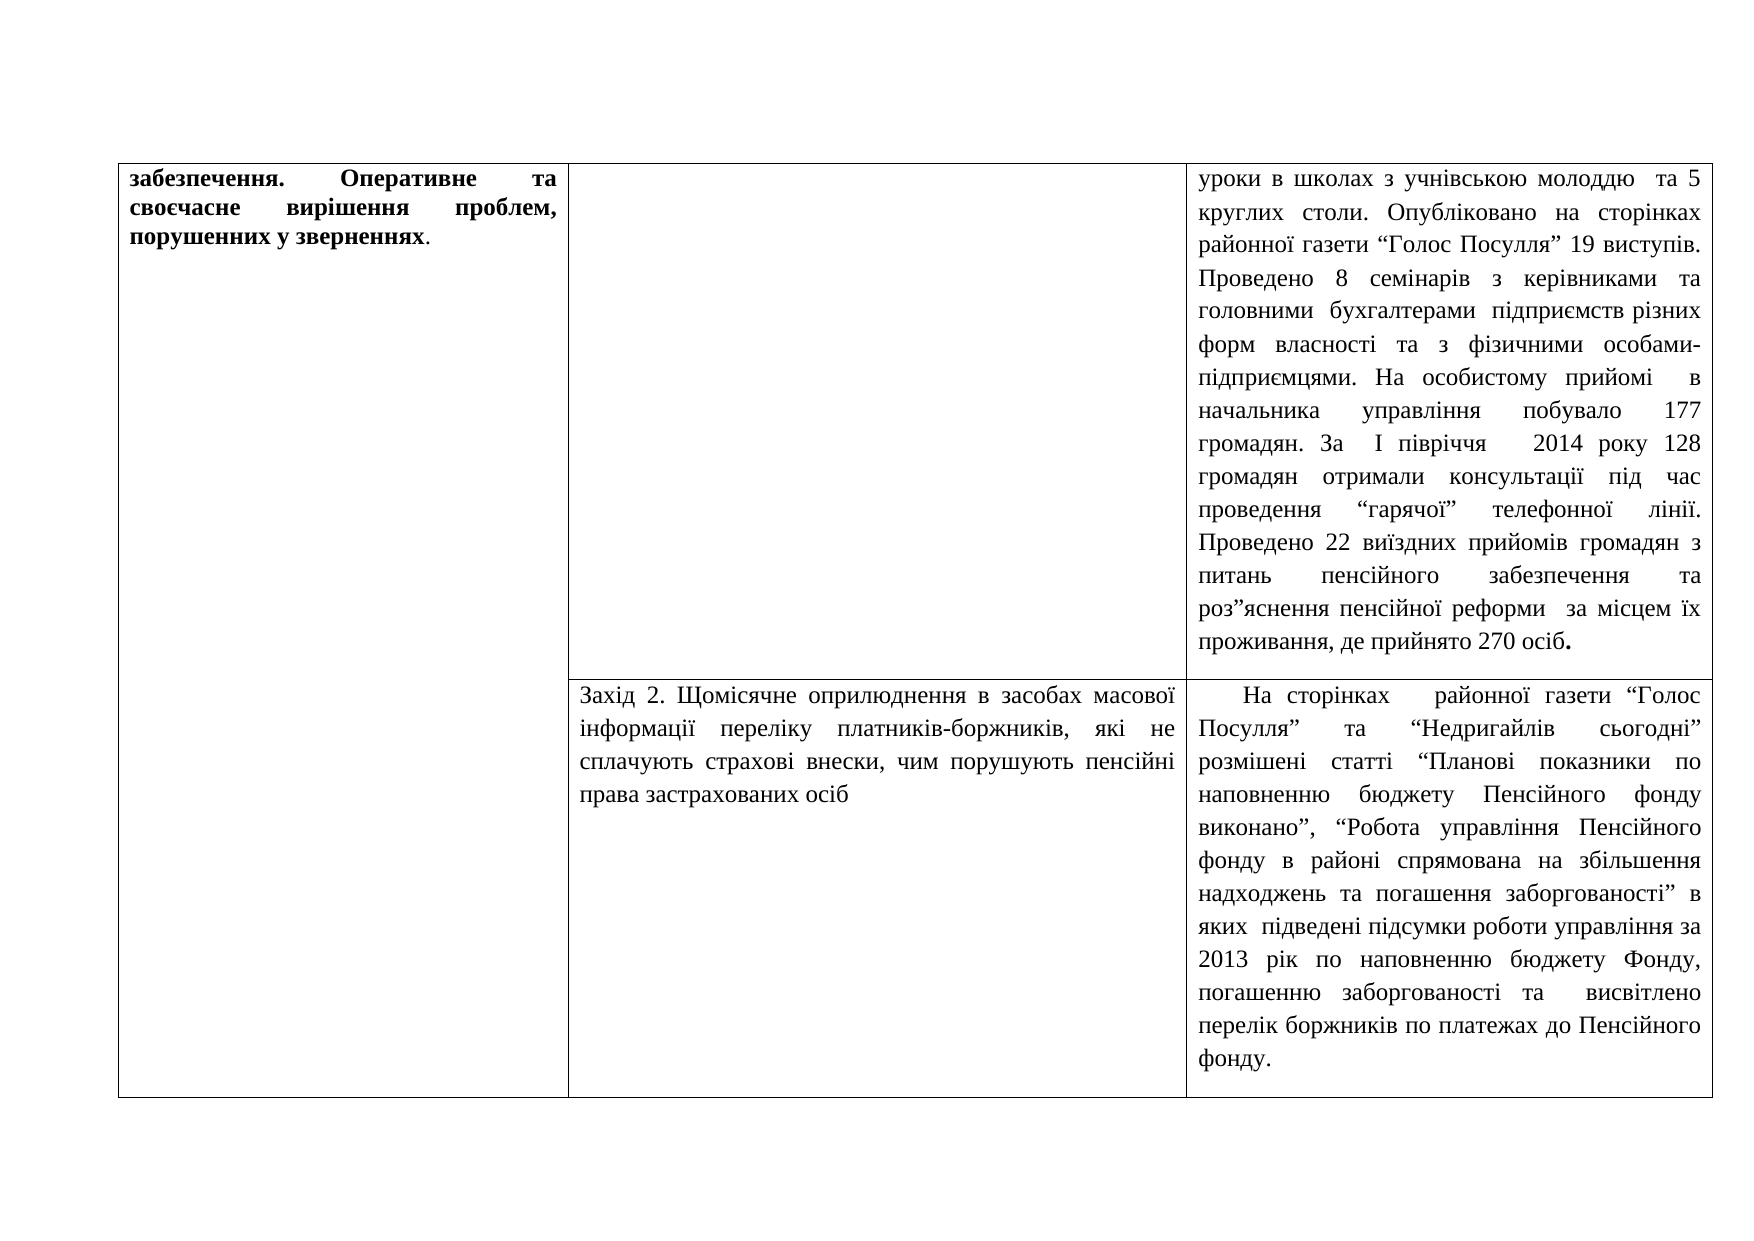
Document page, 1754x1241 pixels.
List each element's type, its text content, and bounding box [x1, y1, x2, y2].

table_cell Захід 2. Щомісячне оприлюднення в засобах масової інформації переліку платників-боржників, які не сплачують страхові внески, чим порушують пенсійні права застрахованих осіб [569, 680, 1186, 1097]
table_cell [569, 164, 1186, 679]
table_cell На сторінках районної газети “Голос Посулля” та “Недригайлів сьогодні” розмішені статті “Планові показники по наповненню бюджету Пенсійного фонду виконано”, “Робота управління Пенсійного фонду в районі спрямована на збільшення надходжень та погашення заборгованості” в яких підведені підсумки роботи управління за 2013 рік по наповненню бюджету Фонду, погашенню заборгованості та висвітлено перелік боржників по платежах до Пенсійного фонду. [1187, 680, 1712, 1097]
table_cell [1187, 164, 1712, 679]
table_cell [119, 164, 568, 1097]
